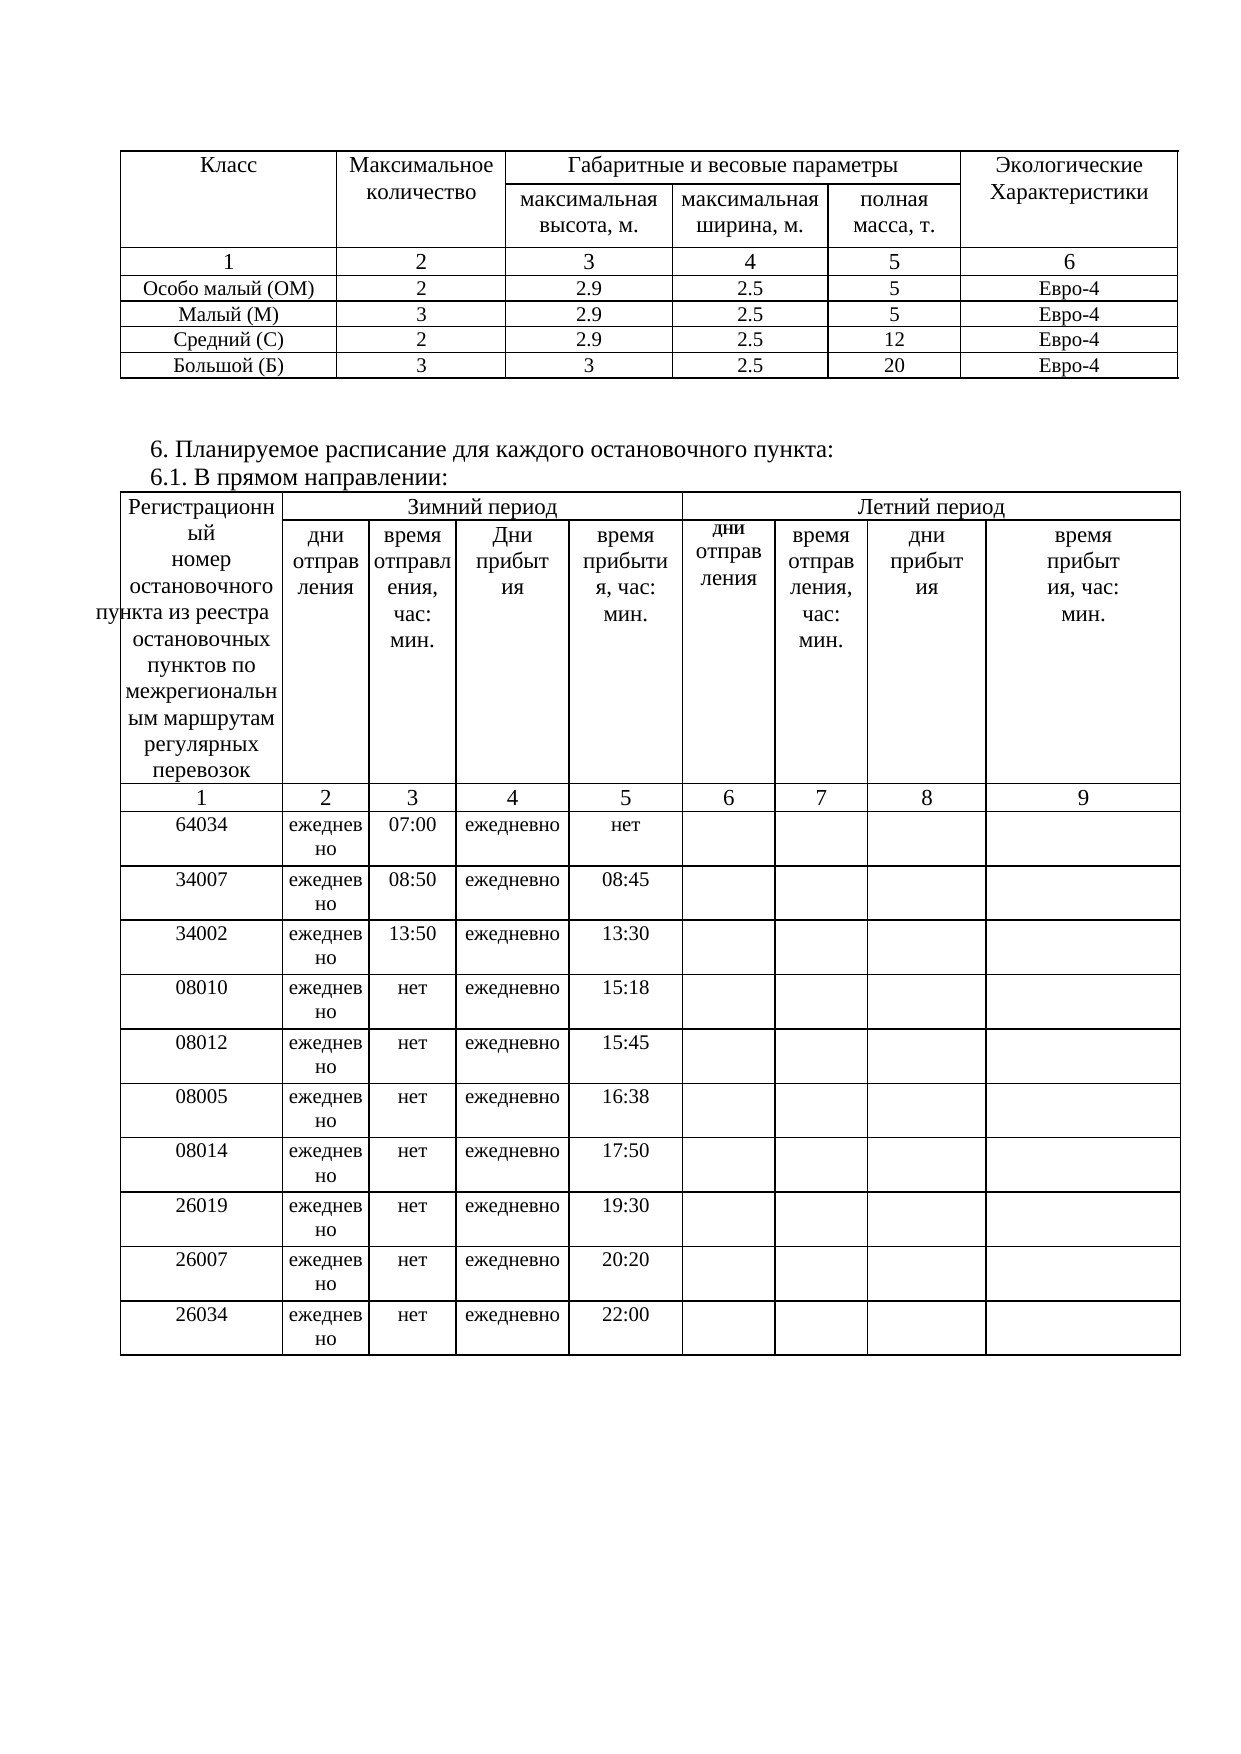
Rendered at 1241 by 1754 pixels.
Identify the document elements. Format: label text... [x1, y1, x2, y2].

table_cell 2 [283, 784, 368, 811]
table_cell 26019 [121, 1193, 282, 1246]
table_cell [987, 921, 1180, 974]
table_cell [683, 1030, 774, 1082]
table_cell нет [370, 1193, 455, 1246]
table_cell [987, 1030, 1180, 1082]
table_cell 7 [776, 784, 867, 811]
table_cell нет [570, 812, 682, 865]
table_cell 2.9 [506, 327, 672, 351]
table_cell [776, 1138, 867, 1191]
table_cell 22:00 [570, 1302, 682, 1354]
table_cell 07:00 [370, 812, 455, 865]
table_cell 2.5 [673, 302, 827, 326]
table_cell [776, 1302, 867, 1354]
table_cell Средний (С) [121, 327, 336, 351]
table_cell нет [370, 1084, 455, 1137]
table_cell 2 [337, 327, 505, 351]
table_cell 16:38 [570, 1084, 682, 1137]
table_cell нет [370, 1138, 455, 1191]
table_cell [868, 1084, 985, 1137]
table_cell 5 [829, 302, 960, 326]
table_cell ежедневно [283, 812, 368, 865]
table_cell [868, 1302, 985, 1354]
table_cell максимальная ширина, м. [673, 185, 827, 247]
table_cell ежедневно [457, 812, 568, 865]
table_cell ежедневно [283, 975, 368, 1028]
text 6. Планируемое расписание для каждого остановочного пункта: [150, 434, 1090, 462]
table_cell 3 [506, 353, 672, 377]
table_cell нет [370, 1302, 455, 1354]
table_cell 20:20 [570, 1247, 682, 1300]
table_cell нет [370, 975, 455, 1028]
table_cell 9 [987, 784, 1180, 811]
table_cell 2.9 [506, 276, 672, 300]
table_cell 08:50 [370, 867, 455, 919]
table_cell ежедневно [457, 975, 568, 1028]
table_cell [683, 1193, 774, 1246]
table_cell Большой (Б) [121, 353, 336, 377]
table_cell [868, 867, 985, 919]
table_cell 13:30 [570, 921, 682, 974]
table_cell 15:18 [570, 975, 682, 1028]
table_cell [776, 1247, 867, 1300]
table_cell ежедневно [457, 1030, 568, 1082]
table_cell 08005 [121, 1084, 282, 1137]
table_cell [987, 812, 1180, 865]
table_cell Евро-4 [961, 353, 1177, 377]
table_cell [987, 867, 1180, 919]
table_cell [776, 812, 867, 865]
table_cell [868, 1247, 985, 1300]
table_cell 1 [121, 248, 336, 274]
table_cell ДНИ отправ ления [683, 521, 774, 783]
table_cell [987, 1247, 1180, 1300]
table_cell [868, 1193, 985, 1246]
table_cell 15:45 [570, 1030, 682, 1082]
table_cell [987, 1084, 1180, 1137]
table_cell Евро-4 [961, 327, 1177, 351]
table_cell [868, 921, 985, 974]
table_cell 34002 [121, 921, 282, 974]
table_cell [987, 1302, 1180, 1354]
table_cell ежедневно [283, 1138, 368, 1191]
table_cell [987, 1193, 1180, 1246]
table_cell 17:50 [570, 1138, 682, 1191]
table_cell ежедневно [457, 921, 568, 974]
table_cell ежедневно [283, 1084, 368, 1137]
table_cell [868, 812, 985, 865]
table_cell [683, 812, 774, 865]
table_cell 2.5 [673, 327, 827, 351]
table_cell Евро-4 [961, 302, 1177, 326]
table_header Зимний период [283, 493, 682, 519]
table_cell [776, 1030, 867, 1082]
table_cell нет [370, 1030, 455, 1082]
table_cell ежедневно [457, 1247, 568, 1300]
table_cell максимальная высота, м. [506, 185, 672, 247]
table_cell 6 [683, 784, 774, 811]
table_cell 4 [673, 248, 827, 274]
table_cell Особо малый (ОМ) [121, 276, 336, 300]
table_cell ежедневно [457, 867, 568, 919]
table_cell ежедневно [283, 921, 368, 974]
table_cell 26034 [121, 1302, 282, 1354]
table_cell [868, 1138, 985, 1191]
table_header Экологические Характеристики [961, 152, 1177, 247]
table_header Максимальное количество [337, 152, 505, 247]
table_cell 2.5 [673, 353, 827, 377]
table_cell 3 [337, 353, 505, 377]
table_cell 08010 [121, 975, 282, 1028]
table_cell 5 [570, 784, 682, 811]
table_cell [683, 867, 774, 919]
table_cell 2.9 [506, 302, 672, 326]
text 6.1. В прямом направлении: [150, 462, 1090, 491]
table_cell 20 [829, 353, 960, 377]
table_cell 08012 [121, 1030, 282, 1082]
table_cell [868, 975, 985, 1028]
table_cell [776, 921, 867, 974]
table_cell [776, 975, 867, 1028]
table_cell ежедневно [457, 1302, 568, 1354]
table_cell ежедневно [457, 1084, 568, 1137]
table_cell ежедневно [283, 1302, 368, 1354]
table_cell [987, 1138, 1180, 1191]
table_cell [683, 1247, 774, 1300]
table_cell 13:50 [370, 921, 455, 974]
table_header Регистрационный номер остановочного пункта из реестра остановочных пунктов по межрегиональным маршрутам регулярных перевозок [121, 493, 282, 783]
table_cell время прибыт ия, час: мин. [987, 521, 1180, 783]
table_cell дни отправ ления [283, 521, 368, 783]
table_cell 19:30 [570, 1193, 682, 1246]
table_cell ежедневно [283, 1193, 368, 1246]
table_cell Малый (М) [121, 302, 336, 326]
table_cell полная масса, т. [829, 185, 960, 247]
table_cell ежедневно [283, 867, 368, 919]
table_cell [776, 867, 867, 919]
table_cell 3 [370, 784, 455, 811]
table_cell [776, 1084, 867, 1137]
table_cell 34007 [121, 867, 282, 919]
table_cell время прибыти я, час: мин. [570, 521, 682, 783]
table_cell Дни прибыт ия [457, 521, 568, 783]
table_cell нет [370, 1247, 455, 1300]
table_cell 12 [829, 327, 960, 351]
table_cell 6 [961, 248, 1177, 274]
table_cell 08:45 [570, 867, 682, 919]
table_cell 5 [829, 248, 960, 274]
table_cell 08014 [121, 1138, 282, 1191]
table_cell [683, 1138, 774, 1191]
table_cell [683, 975, 774, 1028]
table_header Габаритные и весовые параметры [506, 152, 960, 183]
table_cell [683, 1302, 774, 1354]
table_cell дни прибыт ия [868, 521, 985, 783]
table_cell время отправ ления, час: мин. [776, 521, 867, 783]
table_cell [683, 921, 774, 974]
table_cell время отправл ения, час: мин. [370, 521, 455, 783]
table_cell ежедневно [283, 1247, 368, 1300]
table_cell 2 [337, 276, 505, 300]
table_cell [868, 1030, 985, 1082]
table_header Летний период [683, 493, 1180, 519]
table_cell 26007 [121, 1247, 282, 1300]
table_cell Евро-4 [961, 276, 1177, 300]
table_header Класс [121, 152, 336, 247]
table_cell 3 [506, 248, 672, 274]
table_cell 1 [121, 784, 282, 811]
table_cell [987, 975, 1180, 1028]
table_cell 5 [829, 276, 960, 300]
table_cell ежедневно [457, 1193, 568, 1246]
table_cell ежедневно [457, 1138, 568, 1191]
table_cell 64034 [121, 812, 282, 865]
table_cell ежедневно [283, 1030, 368, 1082]
table_cell 8 [868, 784, 985, 811]
table_cell [776, 1193, 867, 1246]
table_cell 2 [337, 248, 505, 274]
table_cell 4 [457, 784, 568, 811]
table_cell 3 [337, 302, 505, 326]
table_cell [683, 1084, 774, 1137]
table_cell 2.5 [673, 276, 827, 300]
